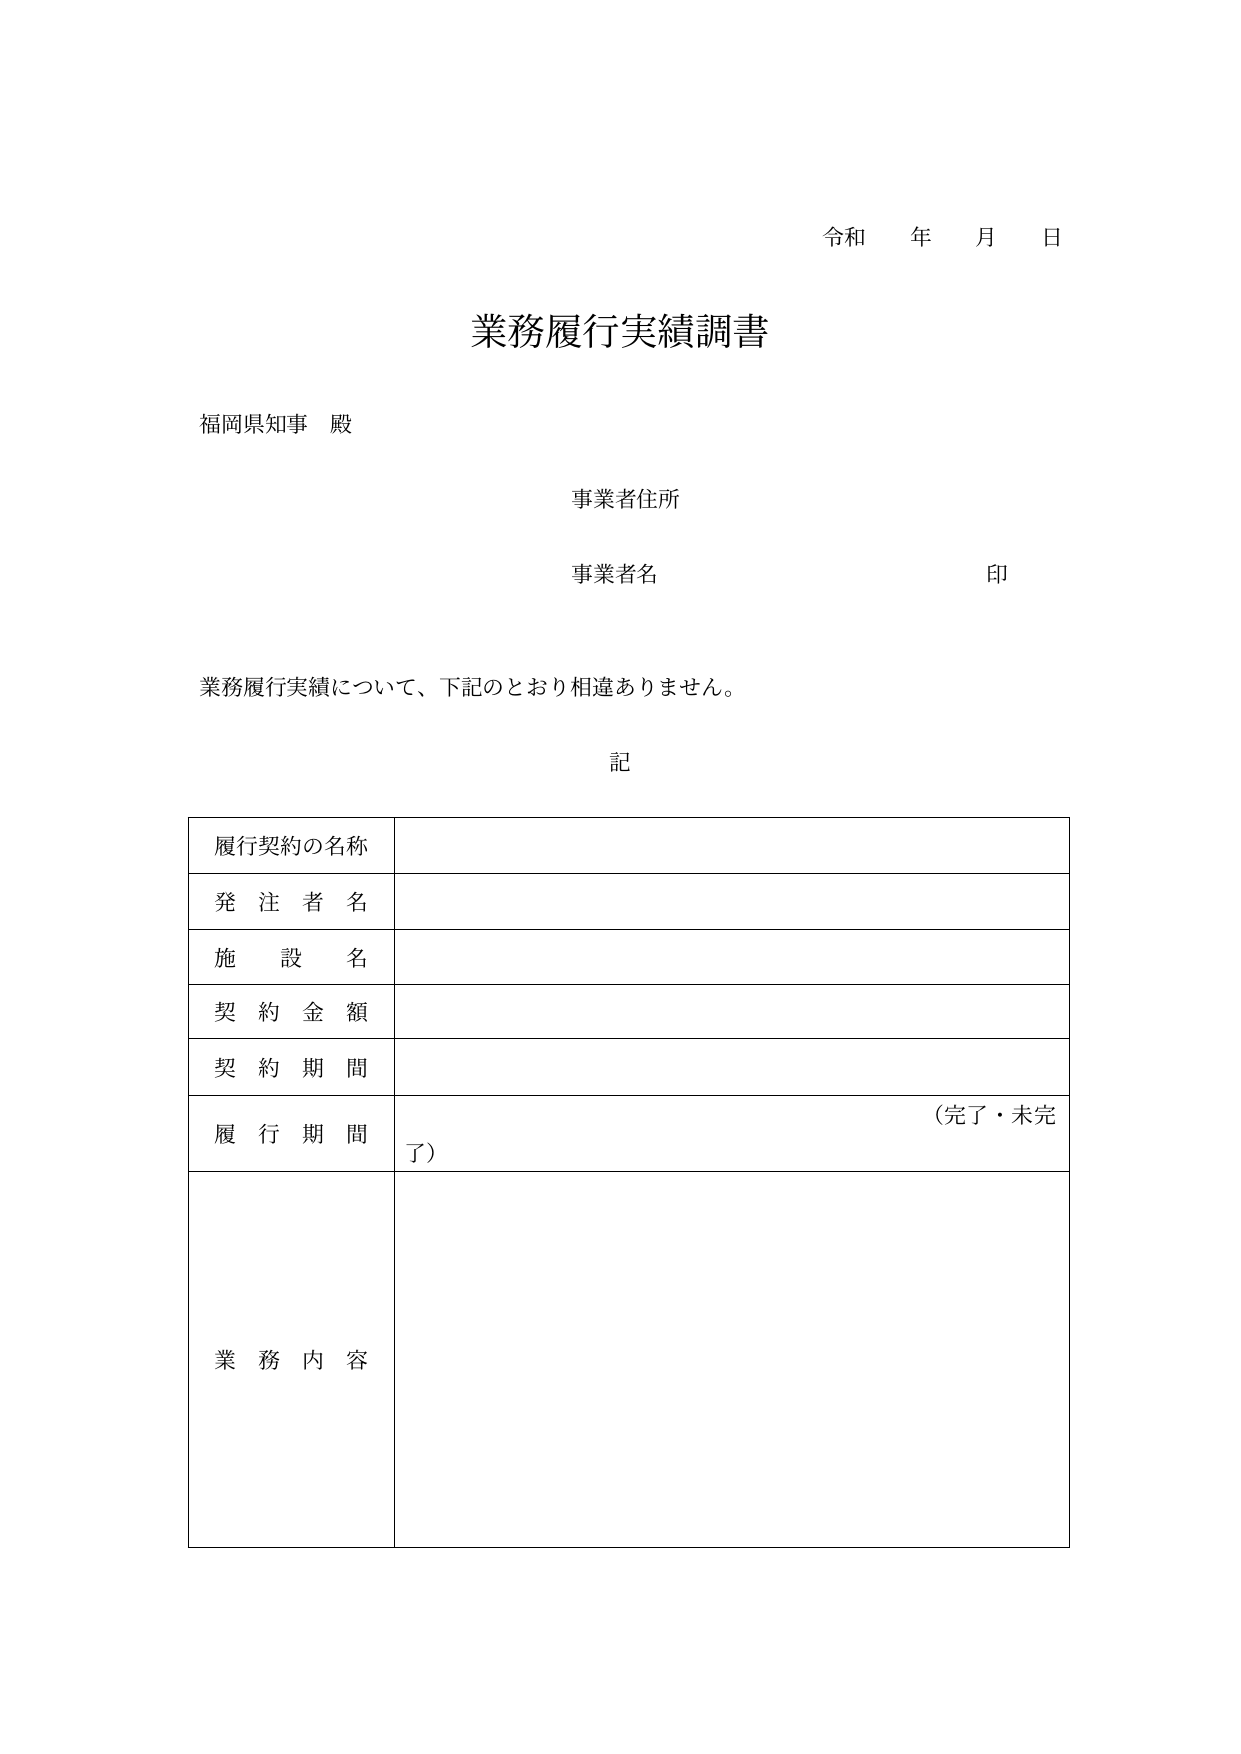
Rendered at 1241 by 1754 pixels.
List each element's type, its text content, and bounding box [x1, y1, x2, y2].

table_cell [395, 985, 1069, 1038]
table_cell 発 注 者 名 [189, 874, 394, 929]
table_cell [395, 930, 1069, 983]
text 事業者名 印 [177, 554, 1063, 592]
table_header 履行契約の名称 [189, 818, 394, 872]
table_cell 契 約 金 額 [189, 985, 394, 1038]
table_cell 施 設 名 [189, 930, 394, 983]
table_cell [395, 1172, 1069, 1547]
text 令和 年 月 日 [177, 217, 1063, 254]
table_cell [395, 1039, 1069, 1094]
text 業務履行実績調書 [177, 292, 1063, 367]
table_cell [395, 874, 1069, 929]
text 福岡県知事 殿 [177, 404, 1063, 442]
text 業務履行実績について、下記のとおり相違ありません。 [177, 667, 1063, 704]
table_cell （完了・未完了） [395, 1096, 1069, 1171]
table_cell 契 約 期 間 [189, 1039, 394, 1094]
text 記 [177, 742, 1063, 779]
table_cell 業 務 内 容 [189, 1172, 394, 1547]
table_header [395, 818, 1069, 872]
table_cell 履 行 期 間 [189, 1096, 394, 1171]
text 事業者住所 [177, 479, 1063, 517]
